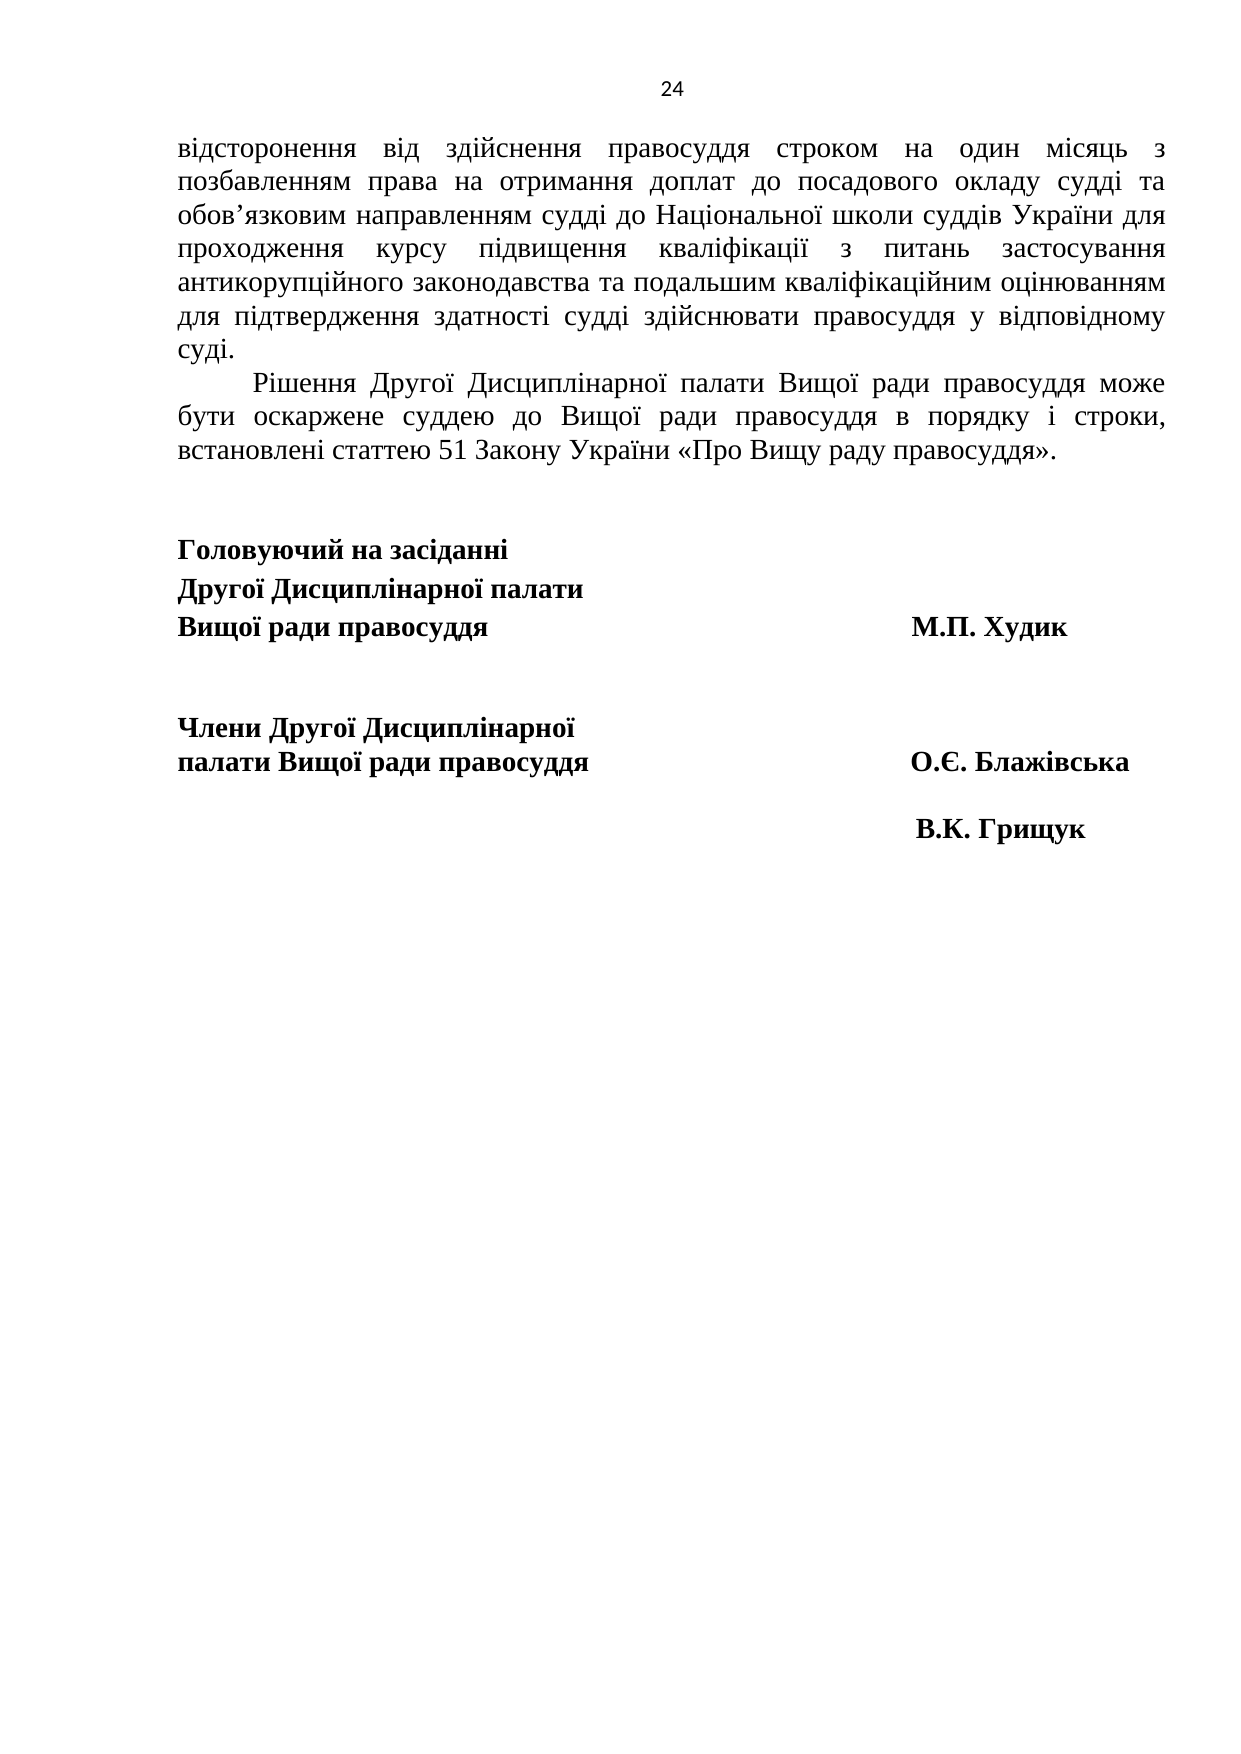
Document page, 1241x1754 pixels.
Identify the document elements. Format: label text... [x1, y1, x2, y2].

text Рішення Другої Дисциплінарної палати Вищої ради правосуддя може бути оскаржене суддею до Вищої ради правосуддя в порядку і строки, встановлені статтею 51 Закону України «Про Вищу раду правосуддя». [177, 365, 1167, 465]
text В.К. Грищук [177, 811, 1167, 844]
text Члени Другої Дисциплінарної палати Вищої ради правосуддя О.Є. Блажівська [177, 710, 1167, 777]
text Головуючий на засіданні [177, 532, 1167, 566]
text Вищої ради правосуддя М.П. Худик [177, 609, 1167, 643]
text Другої Дисциплінарної палати [177, 571, 1167, 604]
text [177, 130, 1167, 365]
